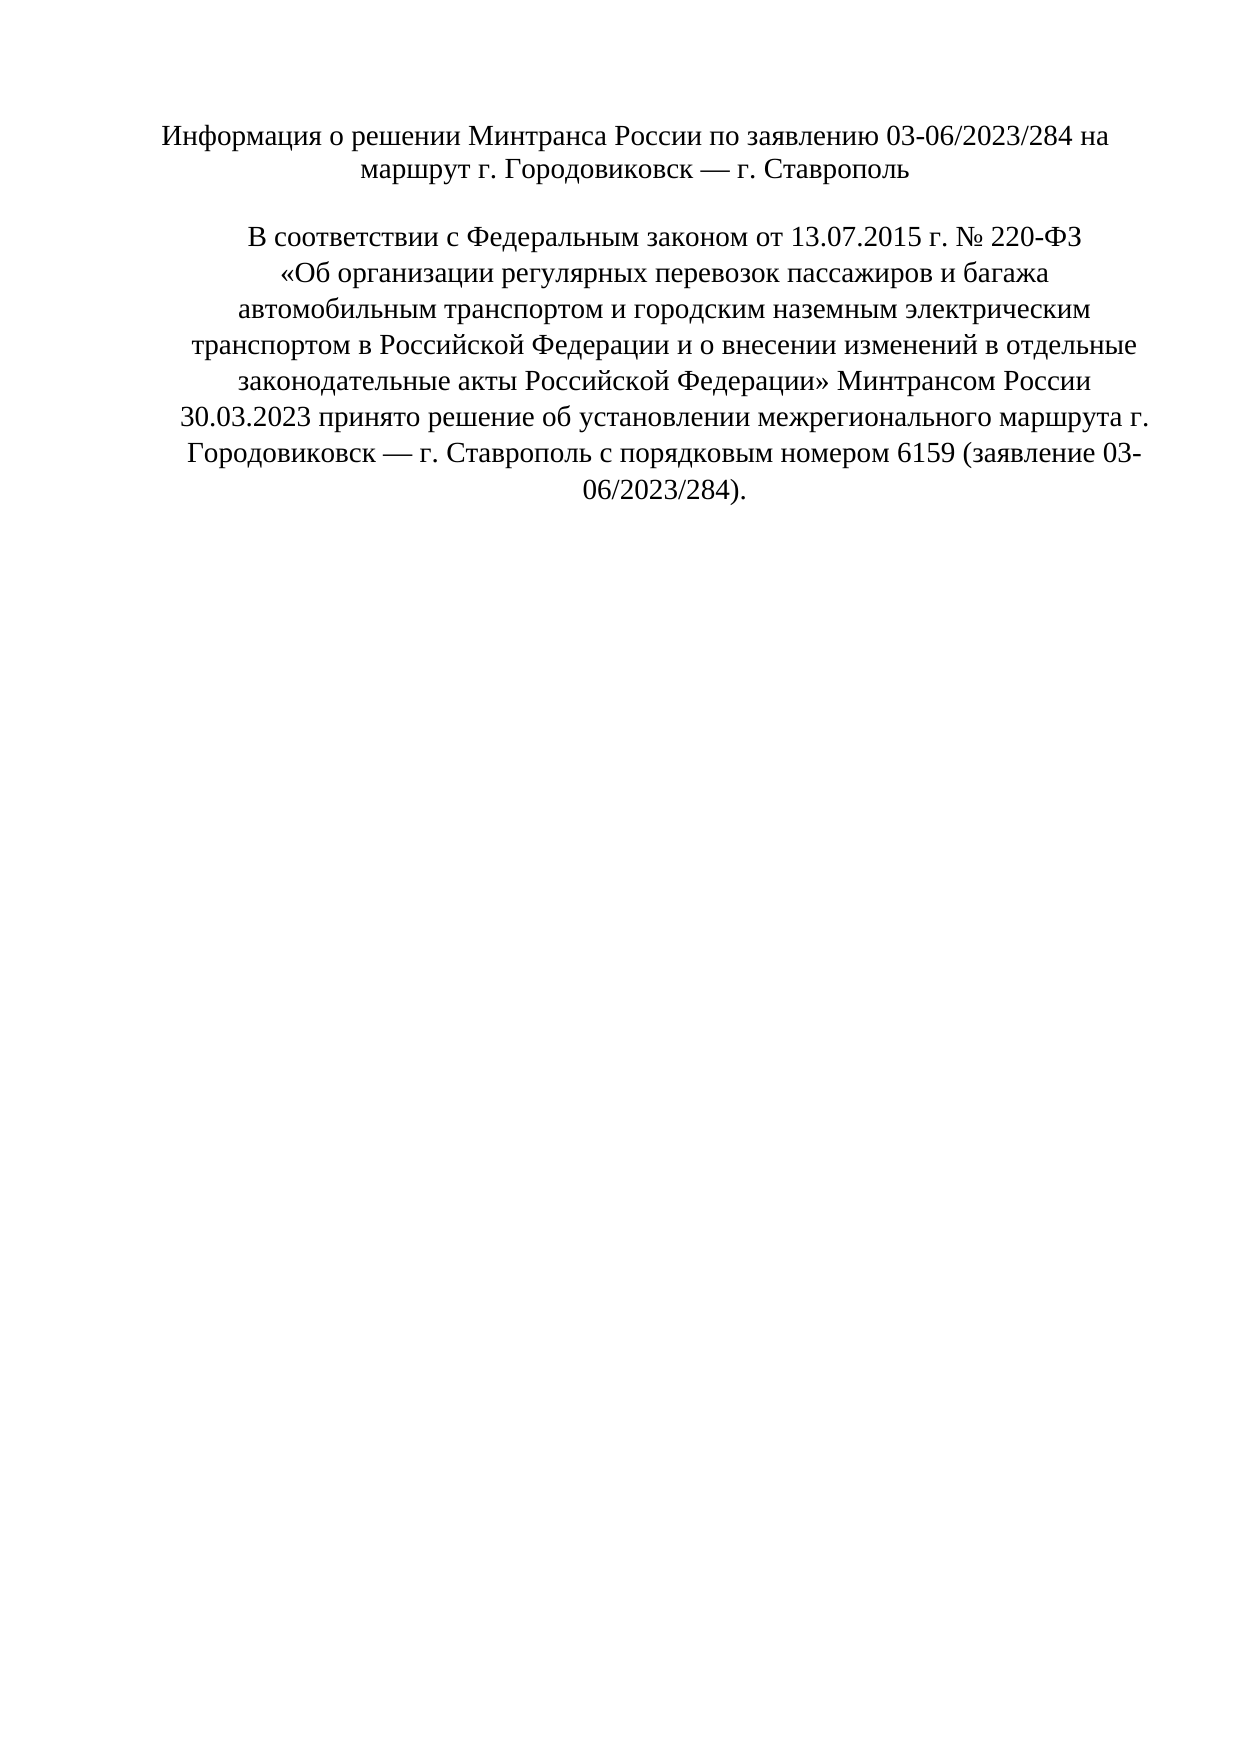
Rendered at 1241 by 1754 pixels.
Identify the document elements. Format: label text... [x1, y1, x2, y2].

text В соответствии с Федеральным законом от 13.07.2015 г. № 220-ФЗ «Об организации регулярных перевозок пассажиров и багажа автомобильным транспортом и городским наземным электрическим транспортом в Российской Федерации и о внесении изменений в отдельные законодательные акты Российской Федерации» Минтрансом России 30.03.2023 принято решение об установлении межрегионального маршрута г. Городовиковск — г. Ставрополь с порядковым номером 6159 (заявление 03-06/2023/284). [177, 219, 1152, 505]
text Информация о решении Минтранса России по заявлению 03-06/2023/284 на маршрут г. Городовиковск — г. Ставрополь [118, 118, 1152, 185]
